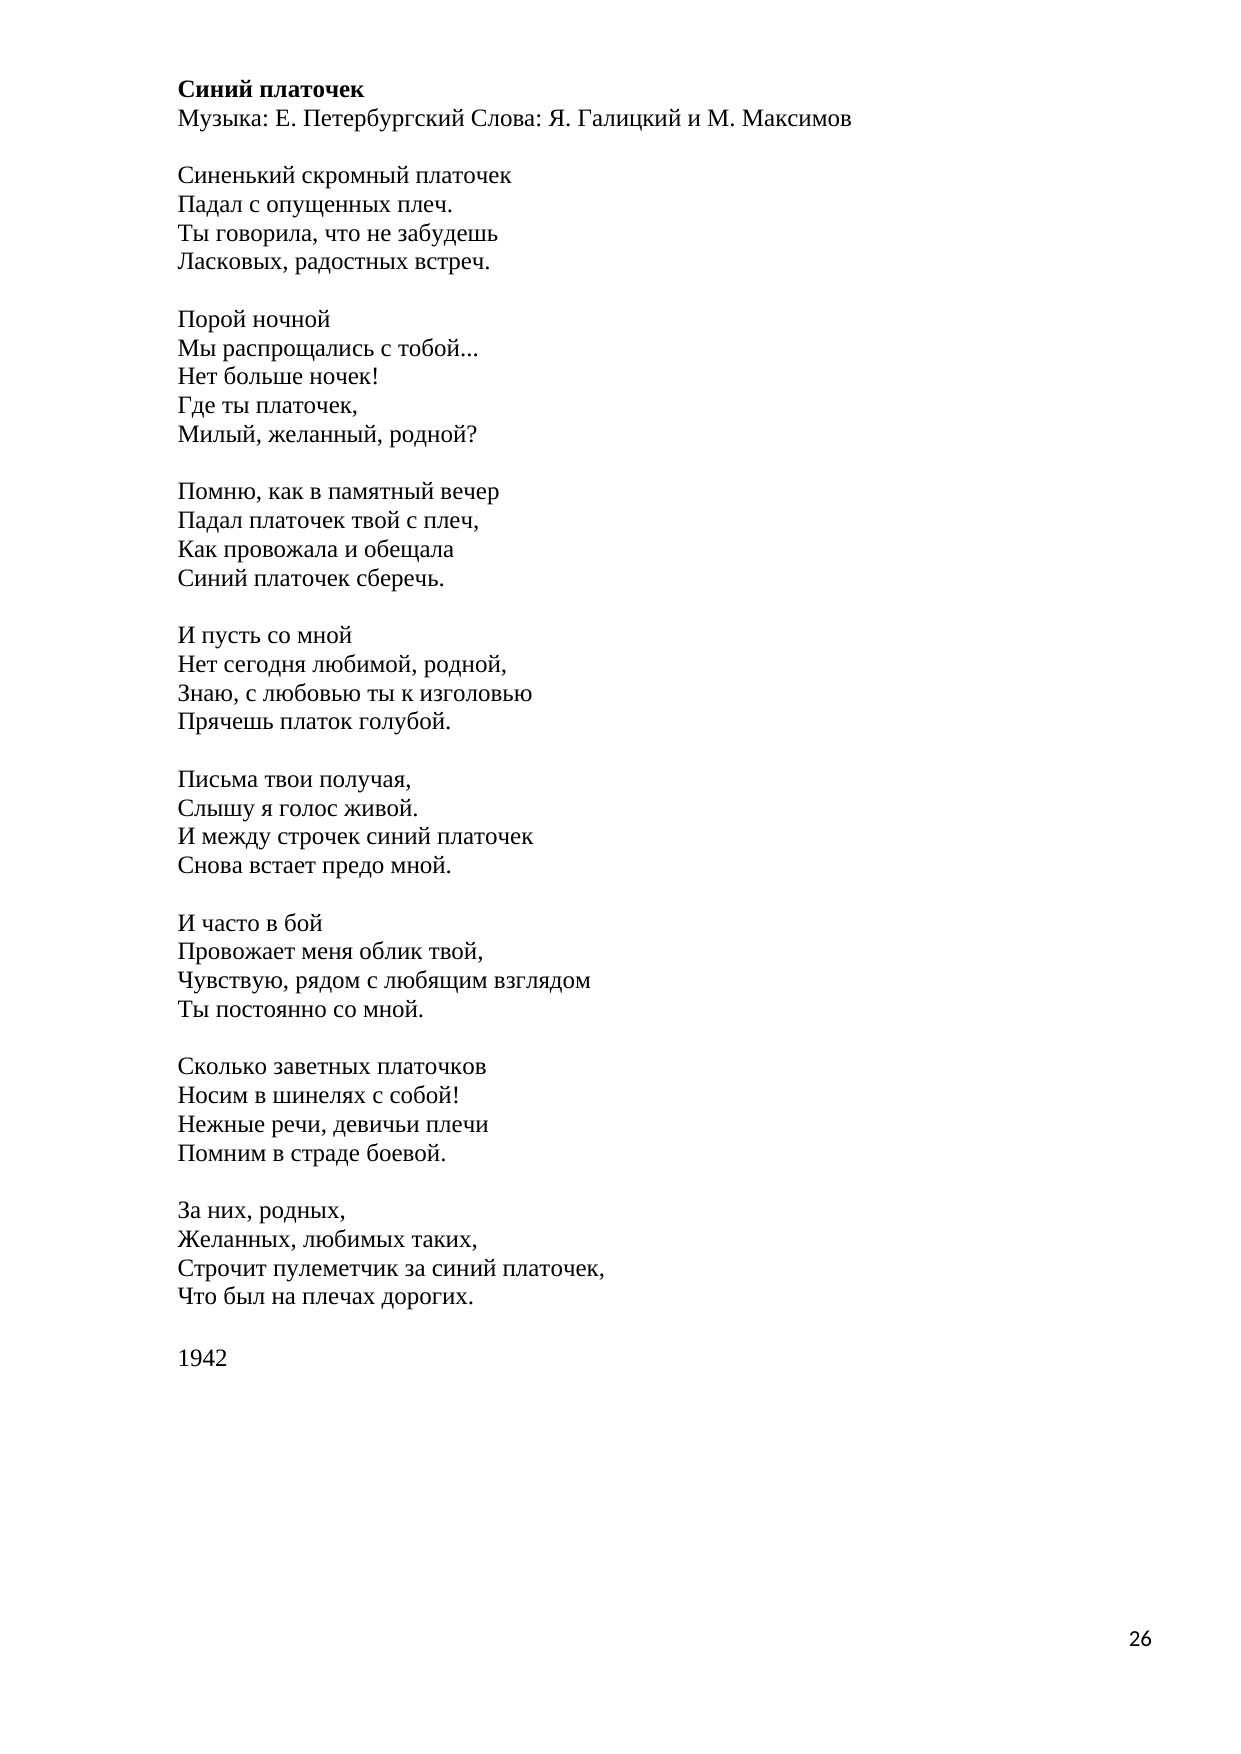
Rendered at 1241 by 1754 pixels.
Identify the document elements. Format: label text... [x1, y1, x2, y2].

text Синий платочек Музыка: Е. Петербургский Слова: Я. Галицкий и М. Максимов Синенький скромный платочек Падал с опущенных плеч. Ты говорила, что не забудешь Ласковых, радостных встреч. Порой ночной Мы распрощались с тобой... Нет больше ночек! Где ты платочек, Милый, желанный, родной? Помню, как в памятный вечер Падал платочек твой с плеч, Как провожала и обещала Синий платочек сберечь. И пусть со мной Нет сегодня любимой, родной, Знаю, с любовью ты к изголовью Прячешь платок голубой. Письма твои получая, Слышу я голос живой. И между строчек синий платочек Снова встает предо мной. И часто в бой Провожает меня облик твой, Чувствую, рядом с любящим взглядом Ты постоянно со мной. Сколько заветных платочков Носим в шинелях с собой! Нежные речи, девичьи плечи Помним в страде боевой. За них, родных, Желанных, любимых таких, Строчит пулеметчик за синий платочек, Что был на плечах дорогих. [177, 74, 1152, 1310]
text 1942 [177, 1310, 1152, 1372]
